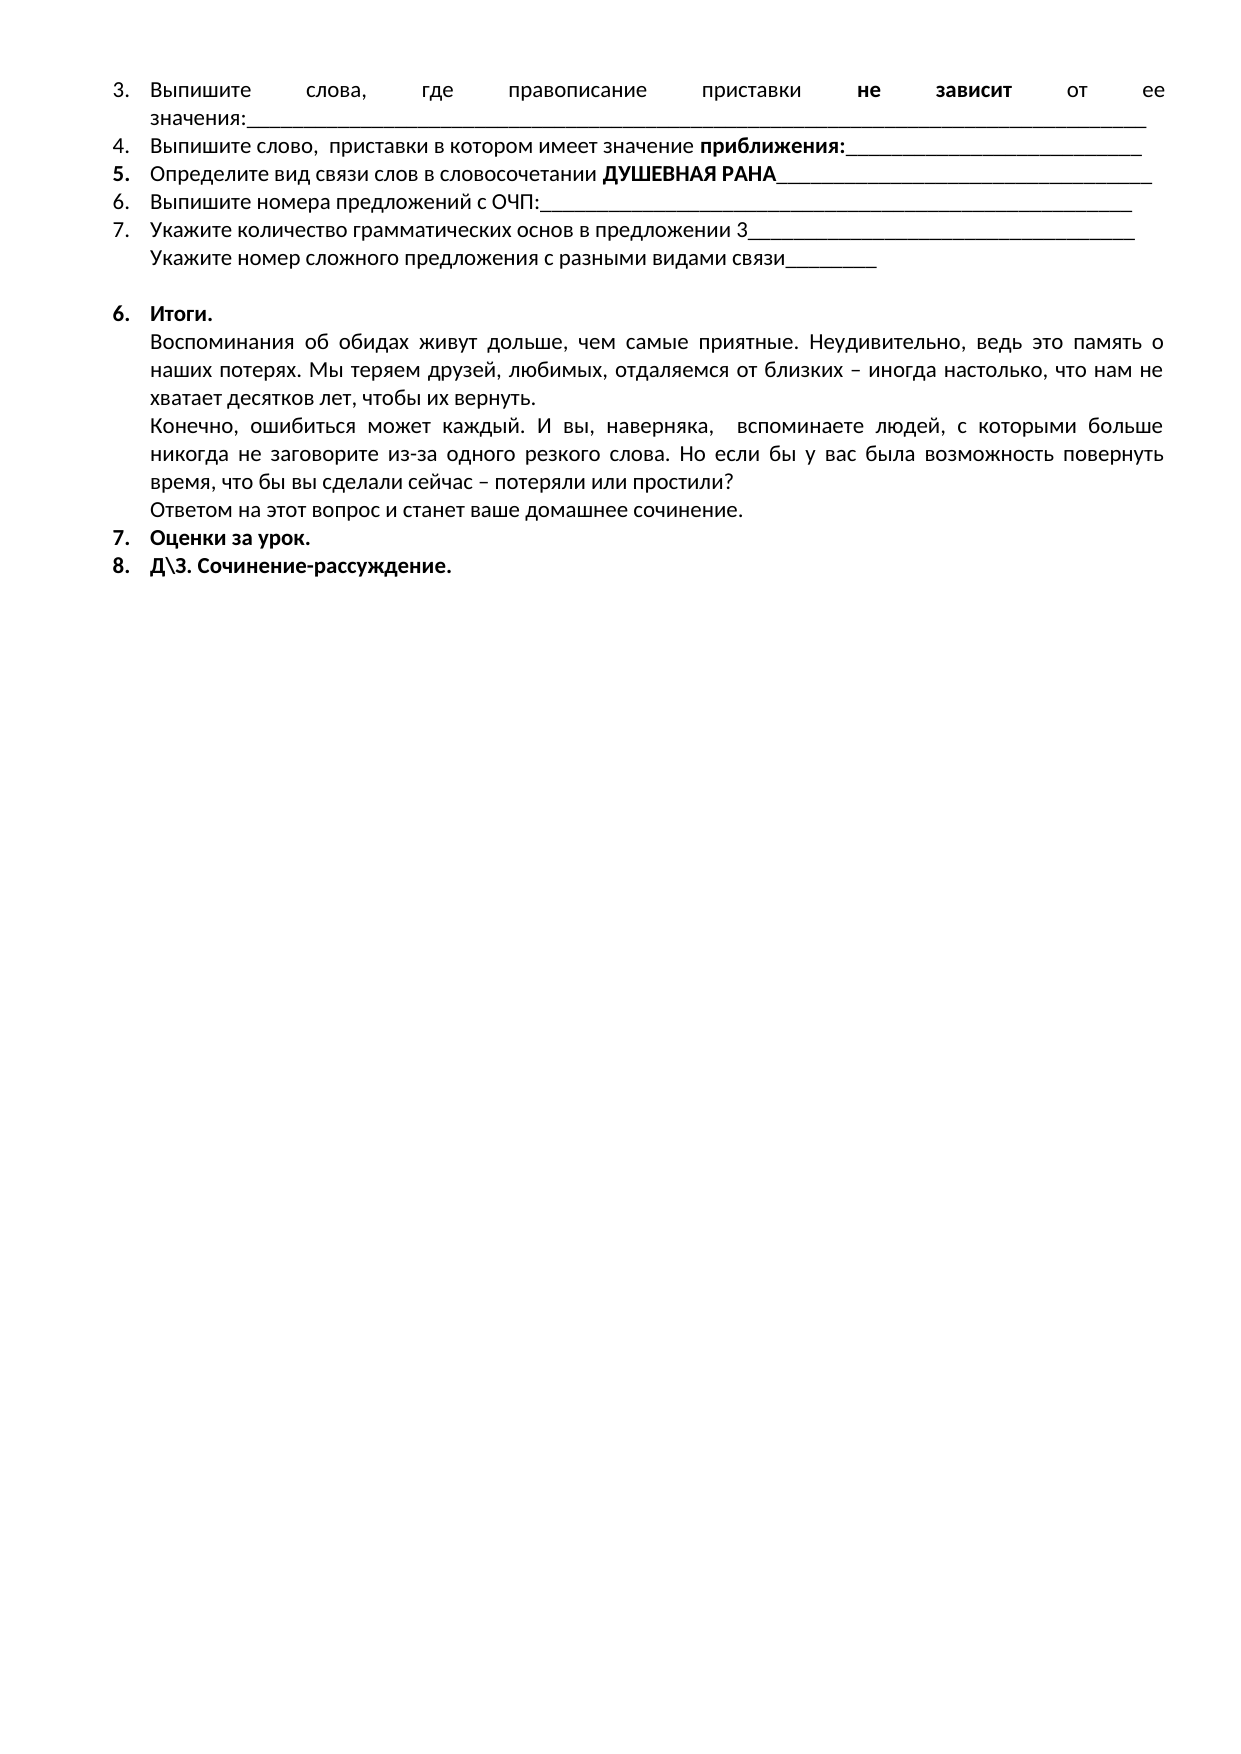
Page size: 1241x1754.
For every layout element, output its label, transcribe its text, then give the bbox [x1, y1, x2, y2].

list Оценки за урок. [112, 523, 1165, 551]
list Итоги. [112, 299, 1165, 327]
text Воспоминания об обидах живут дольше, чем самые приятные. Неудивительно, ведь это память о наших потерях. Мы теряем друзей, любимых, отдаляемся от близких – иногда настолько, что нам не хватает десятков лет, чтобы их вернуть. [150, 327, 1165, 411]
list Выпишите номера предложений с ОЧП:____________________________________________________ [112, 187, 1165, 215]
list Определите вид связи слов в словосочетании ДУШЕВНАЯ РАНА_________________________________ [112, 159, 1165, 187]
text Ответом на этот вопрос и станет ваше домашнее сочинение. [150, 495, 1165, 523]
list Укажите количество грамматических основ в предложении 3__________________________________ [112, 215, 1165, 243]
list Выпишите слово, приставки в котором имеет значение приближения:__________________________ [112, 131, 1165, 159]
text Конечно, ошибиться может каждый. И вы, наверняка, вспоминаете людей, с которыми больше никогда не заговорите из-за одного резкого слова. Но если бы у вас была возможность повернуть время, что бы вы сделали сейчас – потеряли или простили? [150, 411, 1165, 495]
list Выпишите слова, где правописание приставки не зависит от ее значения:_______________________________________________________________________________ [112, 75, 1165, 131]
list Д\З. Сочинение-рассуждение. [112, 551, 1165, 579]
text Укажите номер сложного предложения с разными видами связи________ [150, 243, 1165, 271]
